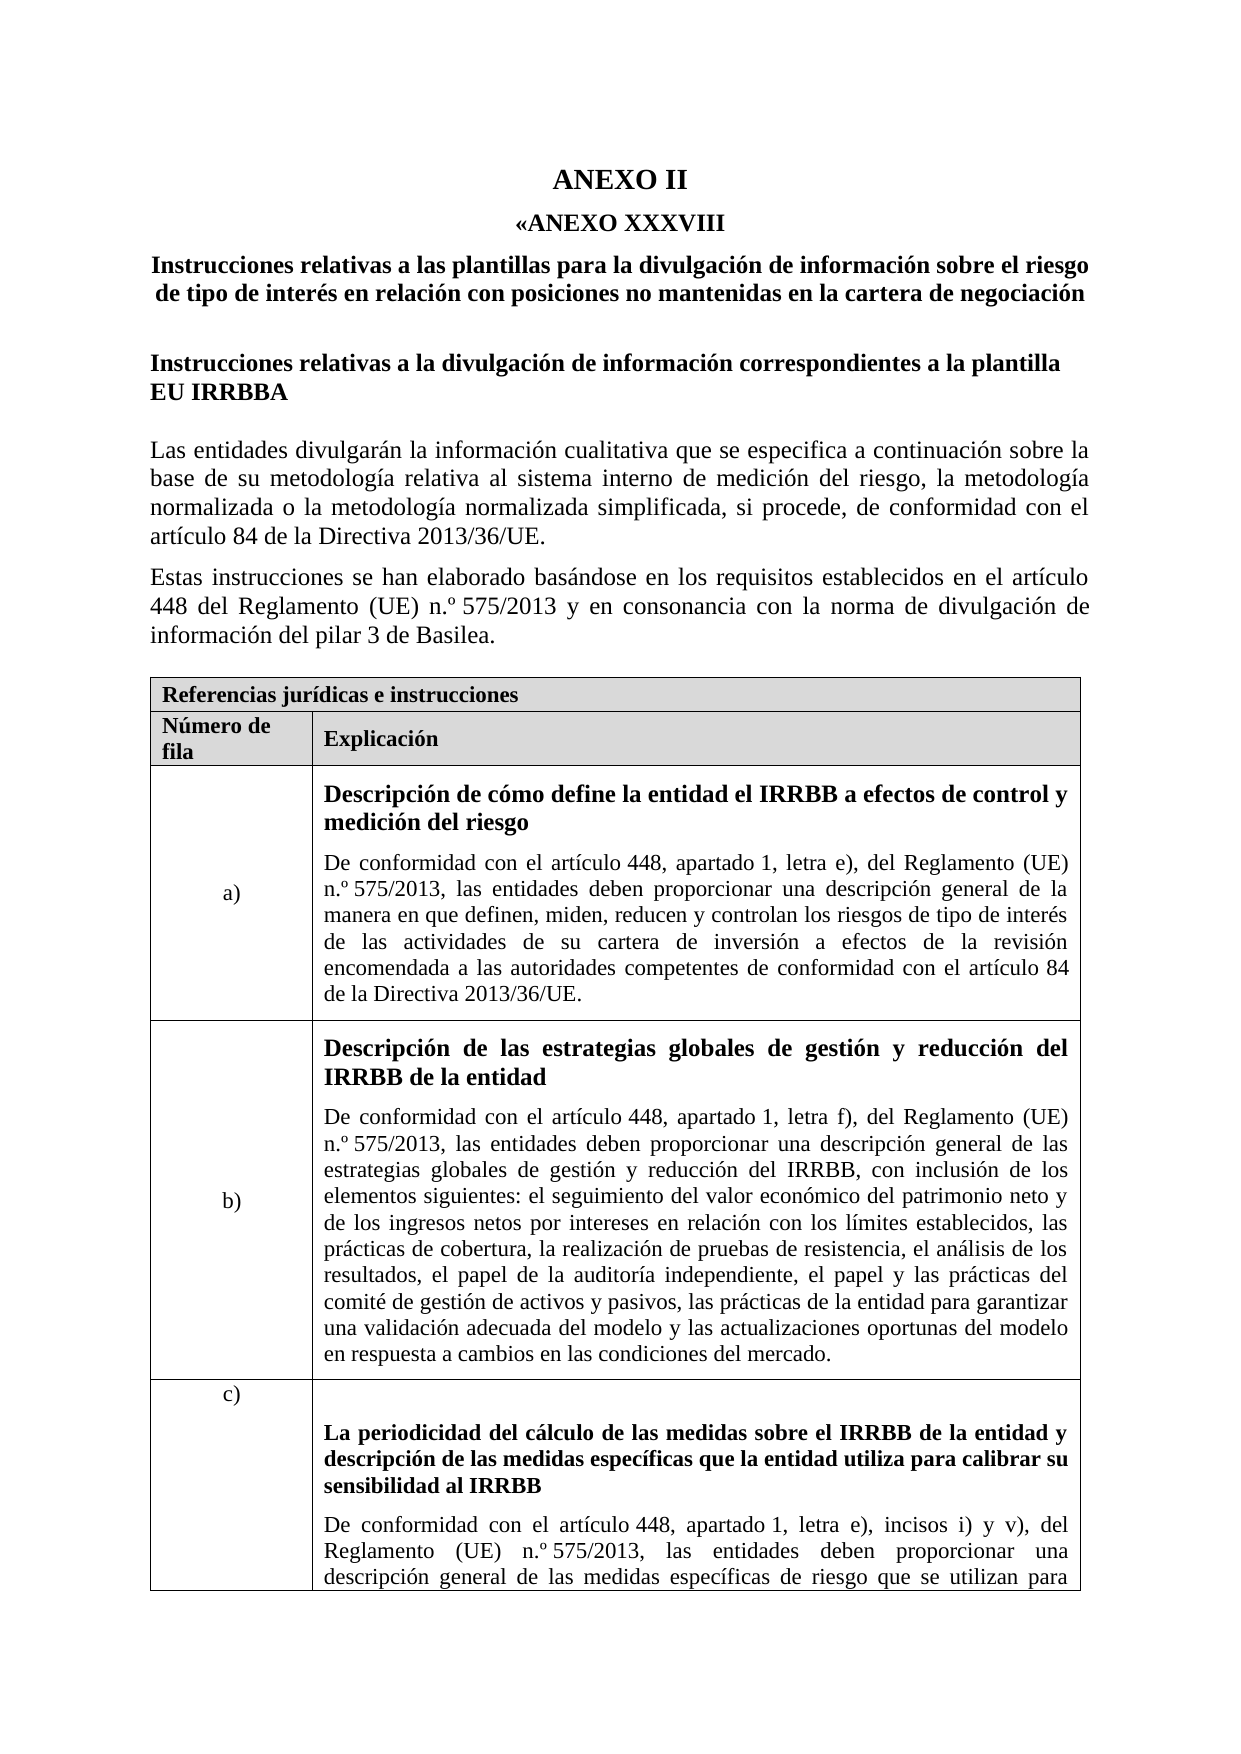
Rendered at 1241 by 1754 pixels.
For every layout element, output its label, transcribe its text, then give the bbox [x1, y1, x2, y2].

text Instrucciones relativas a la divulgación de información correspondientes a la plantilla EU IRRBBA [150, 348, 1090, 406]
text «ANEXO XXXVIII [150, 208, 1090, 237]
text Las entidades divulgarán la información cualitativa que se especifica a continuación sobre la base de su metodología relativa al sistema interno de medición del riesgo, la metodología normalizada o la metodología normalizada simplificada, si procede, de conformidad con el artículo 84 de la Directiva 2013/36/UE. [150, 435, 1090, 550]
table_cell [313, 1380, 1080, 1590]
text Estas instrucciones se han elaborado basándose en los requisitos establecidos en el artículo 448 del Reglamento (UE) n.º 575/2013 y en consonancia con la norma de divulgación de información del pilar 3 de Basilea. [150, 562, 1090, 648]
table_cell c) [151, 1380, 312, 1590]
text ANEXO II [150, 162, 1090, 196]
table_cell Número de fila [151, 712, 312, 765]
table_cell b) [151, 1021, 312, 1379]
table_cell Descripción de las estrategias globales de gestión y reducción del IRRBB de la entidad De conformidad con el artículo 448, apartado 1, letra f), del Reglamento (UE) n.º 575/2013, las entidades deben proporcionar una descripción general de las estrategias globales de gestión y reducción del IRRBB, con inclusión de los elementos siguientes: el seguimiento del valor económico del patrimonio neto y de los ingresos netos por intereses en relación con los límites establecidos, las prácticas de cobertura, la realización de pruebas de resistencia, el análisis de los resultados, el papel de la auditoría independiente, el papel y las prácticas del comité de gestión de activos y pasivos, las prácticas de la entidad para garantizar una validación adecuada del modelo y las actualizaciones oportunas del modelo en respuesta a cambios en las condiciones del mercado. [313, 1021, 1080, 1379]
table_header Referencias jurídicas e instrucciones [151, 678, 1080, 711]
text Instrucciones relativas a las plantillas para la divulgación de información sobre el riesgo de tipo de interés en relación con posiciones no mantenidas en la cartera de negociación [150, 250, 1090, 307]
table_cell Explicación [313, 712, 1080, 765]
table_cell Descripción de cómo define la entidad el IRRBB a efectos de control y medición del riesgo De conformidad con el artículo 448, apartado 1, letra e), del Reglamento (UE) n.º 575/2013, las entidades deben proporcionar una descripción general de la manera en que definen, miden, reducen y controlan los riesgos de tipo de interés de las actividades de su cartera de inversión a efectos de la revisión encomendada a las autoridades competentes de conformidad con el artículo 84 de la Directiva 2013/36/UE. [313, 766, 1080, 1020]
table_cell a) [151, 766, 312, 1020]
